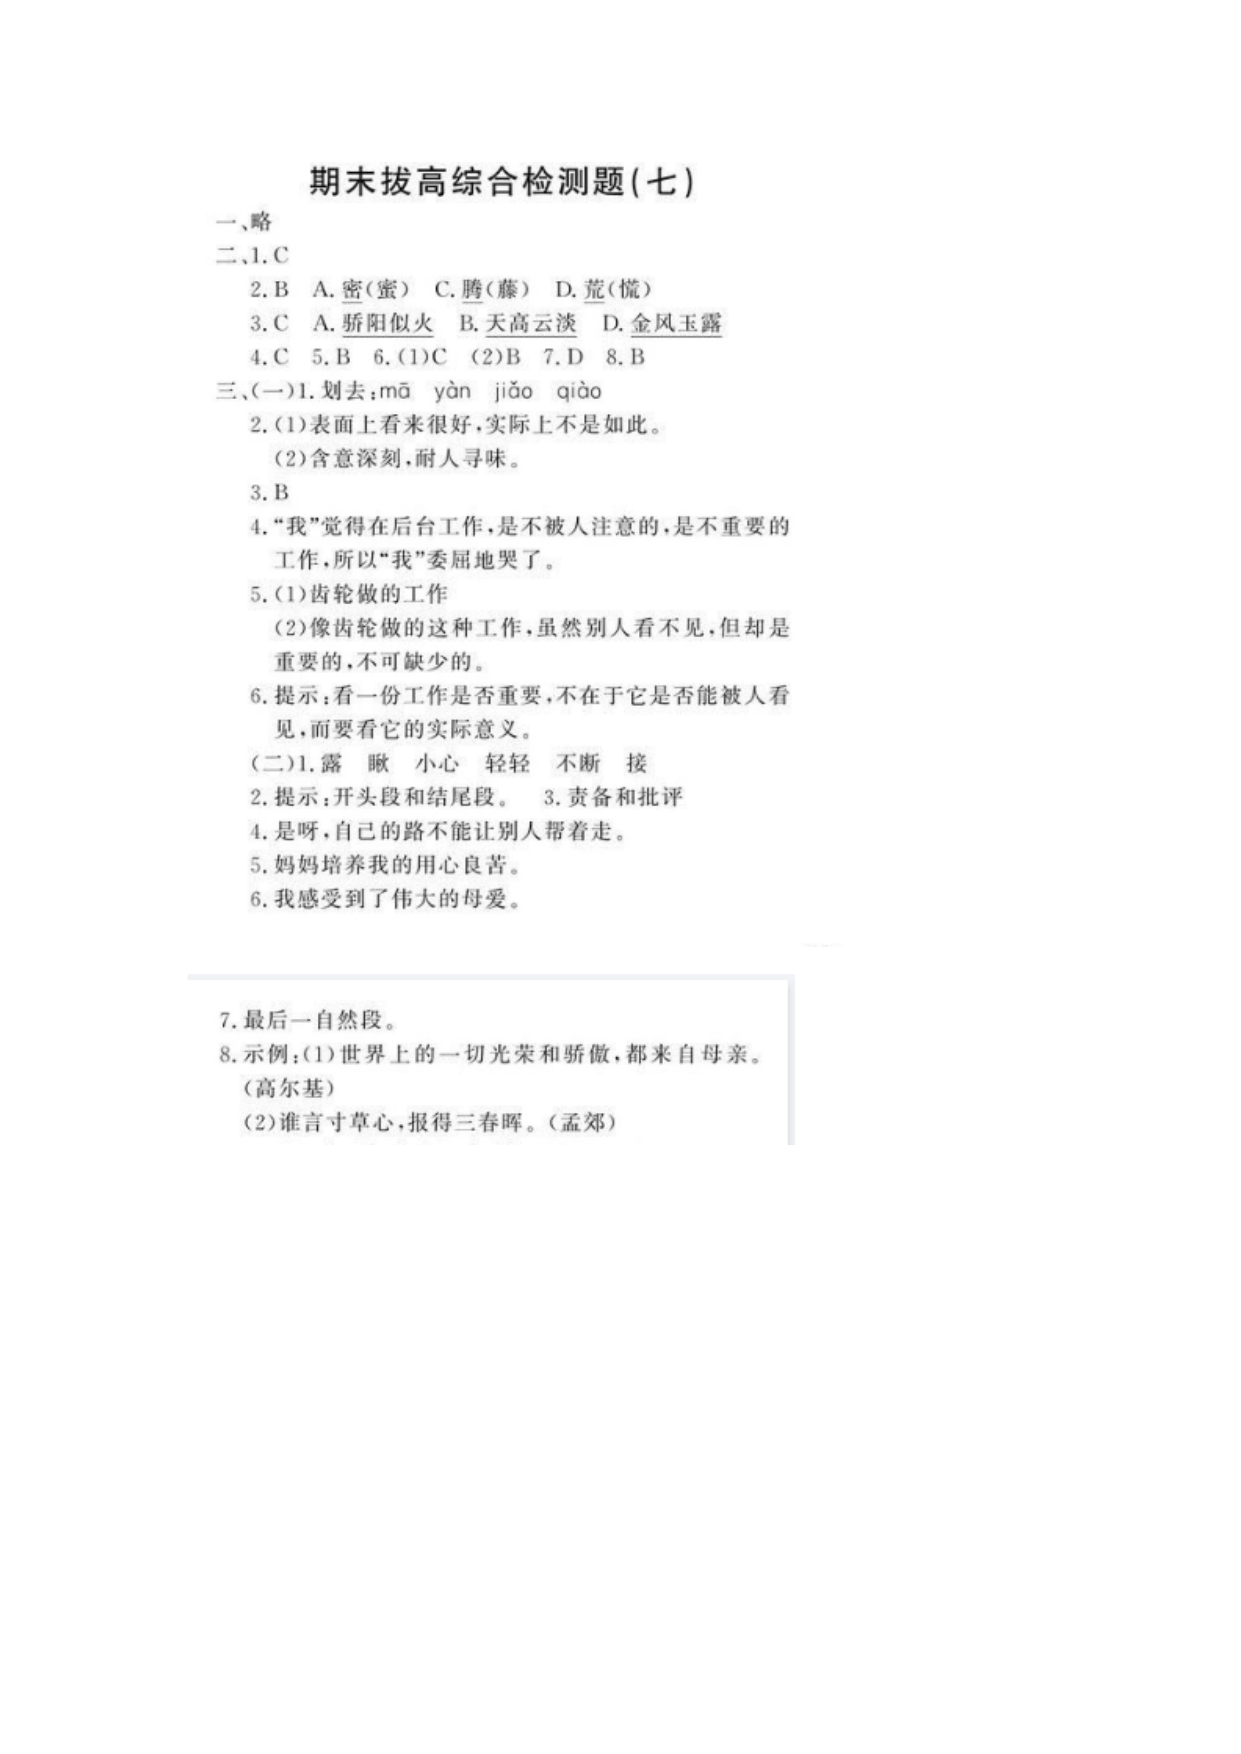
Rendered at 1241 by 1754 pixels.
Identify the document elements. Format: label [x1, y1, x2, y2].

picture [187, 162, 851, 947]
picture [187, 974, 796, 1145]
